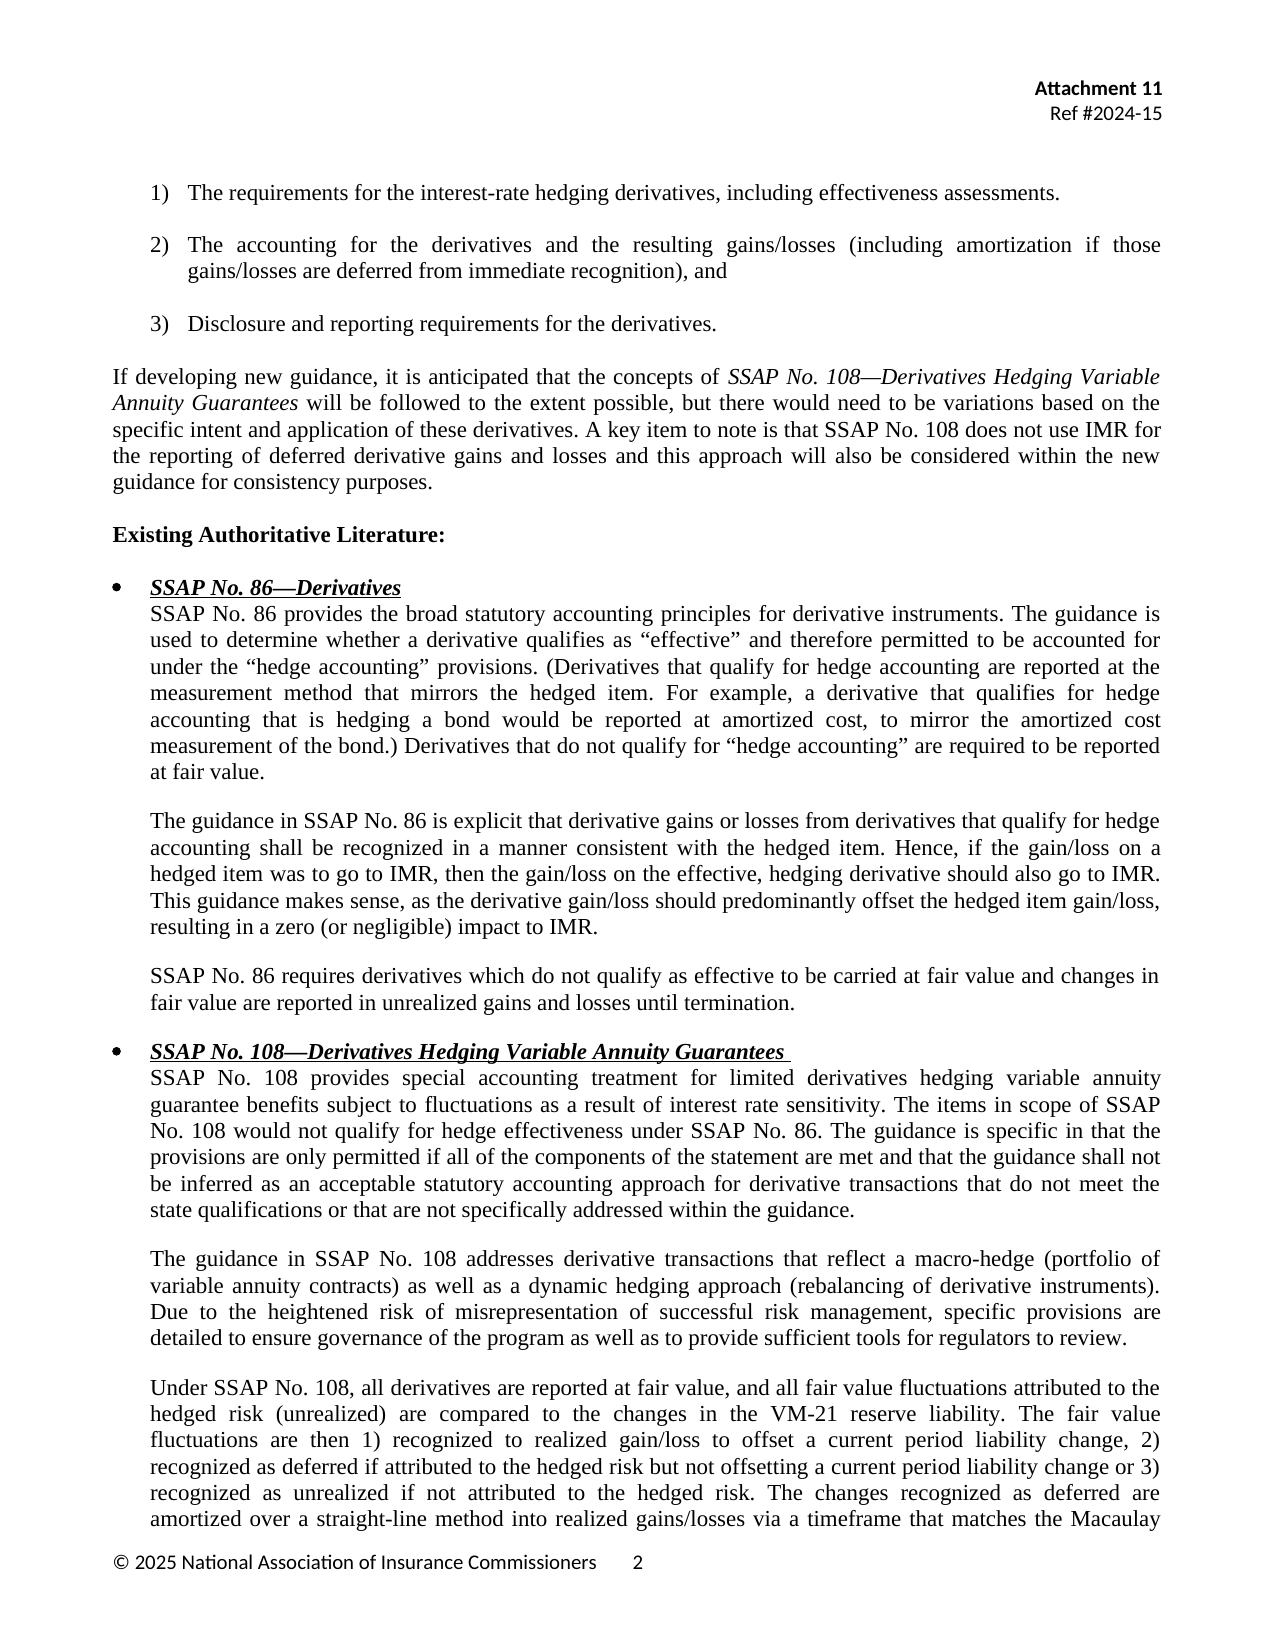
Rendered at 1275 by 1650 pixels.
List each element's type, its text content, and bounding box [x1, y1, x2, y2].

list SSAP No. 108 provides special accounting treatment for limited derivatives hedging variable annuity guarantee benefits subject to fluctuations as a result of interest rate sensitivity. The items in scope of SSAP No. 108 would not qualify for hedge effectiveness under SSAP No. 86. The guidance is specific in that the provisions are only permitted if all of the components of the statement are met and that the guidance shall not be inferred as an acceptable statutory accounting approach for derivative transactions that do not meet the state qualifications or that are not specifically addressed within the guidance. [150, 1064, 1162, 1222]
text Existing Authoritative Literature: [112, 521, 1162, 547]
list SSAP No. 86 provides the broad statutory accounting principles for derivative instruments. The guidance is used to determine whether a derivative qualifies as “effective” and therefore permitted to be accounted for under the “hedge accounting” provisions. (Derivatives that qualify for hedge accounting are reported at the measurement method that mirrors the hedged item. For example, a derivative that qualifies for hedge accounting that is hedging a bond would be reported at amortized cost, to mirror the amortized cost measurement of the bond.) Derivatives that do not qualify for “hedge accounting” are required to be reported at fair value. [150, 600, 1162, 785]
text If developing new guidance, it is anticipated that the concepts of SSAP No. 108—Derivatives Hedging Variable Annuity Guarantees will be followed to the extent possible, but there would need to be variations based on the specific intent and application of these derivatives. A key item to note is that SSAP No. 108 does not use IMR for the reporting of deferred derivative gains and losses and this approach will also be considered within the new guidance for consistency purposes. [112, 363, 1162, 495]
list The accounting for the derivatives and the resulting gains/losses (including amortization if those gains/losses are deferred from immediate recognition), and [150, 231, 1162, 284]
list SSAP No. 86 requires derivatives which do not qualify as effective to be carried at fair value and changes in fair value are reported in unrealized gains and losses until termination. [150, 962, 1162, 1015]
list The guidance in SSAP No. 86 is explicit that derivative gains or losses from derivatives that qualify for hedge accounting shall be recognized in a manner consistent with the hedged item. Hence, if the gain/loss on a hedged item was to go to IMR, then the gain/loss on the effective, hedging derivative should also go to IMR. This guidance makes sense, as the derivative gain/loss should predominantly offset the hedged item gain/loss, resulting in a zero (or negligible) impact to IMR. [150, 808, 1162, 939]
list The requirements for the interest-rate hedging derivatives, including effectiveness assessments. [150, 178, 1162, 205]
list SSAP No. 108—Derivatives Hedging Variable Annuity Guarantees [112, 1038, 1162, 1064]
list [150, 1374, 1162, 1532]
list SSAP No. 86—Derivatives [112, 574, 1162, 600]
list The guidance in SSAP No. 108 addresses derivative transactions that reflect a macro-hedge (portfolio of variable annuity contracts) as well as a dynamic hedging approach (rebalancing of derivative instruments). Due to the heightened risk of misrepresentation of successful risk management, specific provisions are detailed to ensure governance of the program as well as to provide sufficient tools for regulators to review. [150, 1245, 1162, 1351]
list Disclosure and reporting requirements for the derivatives. [150, 310, 1162, 337]
